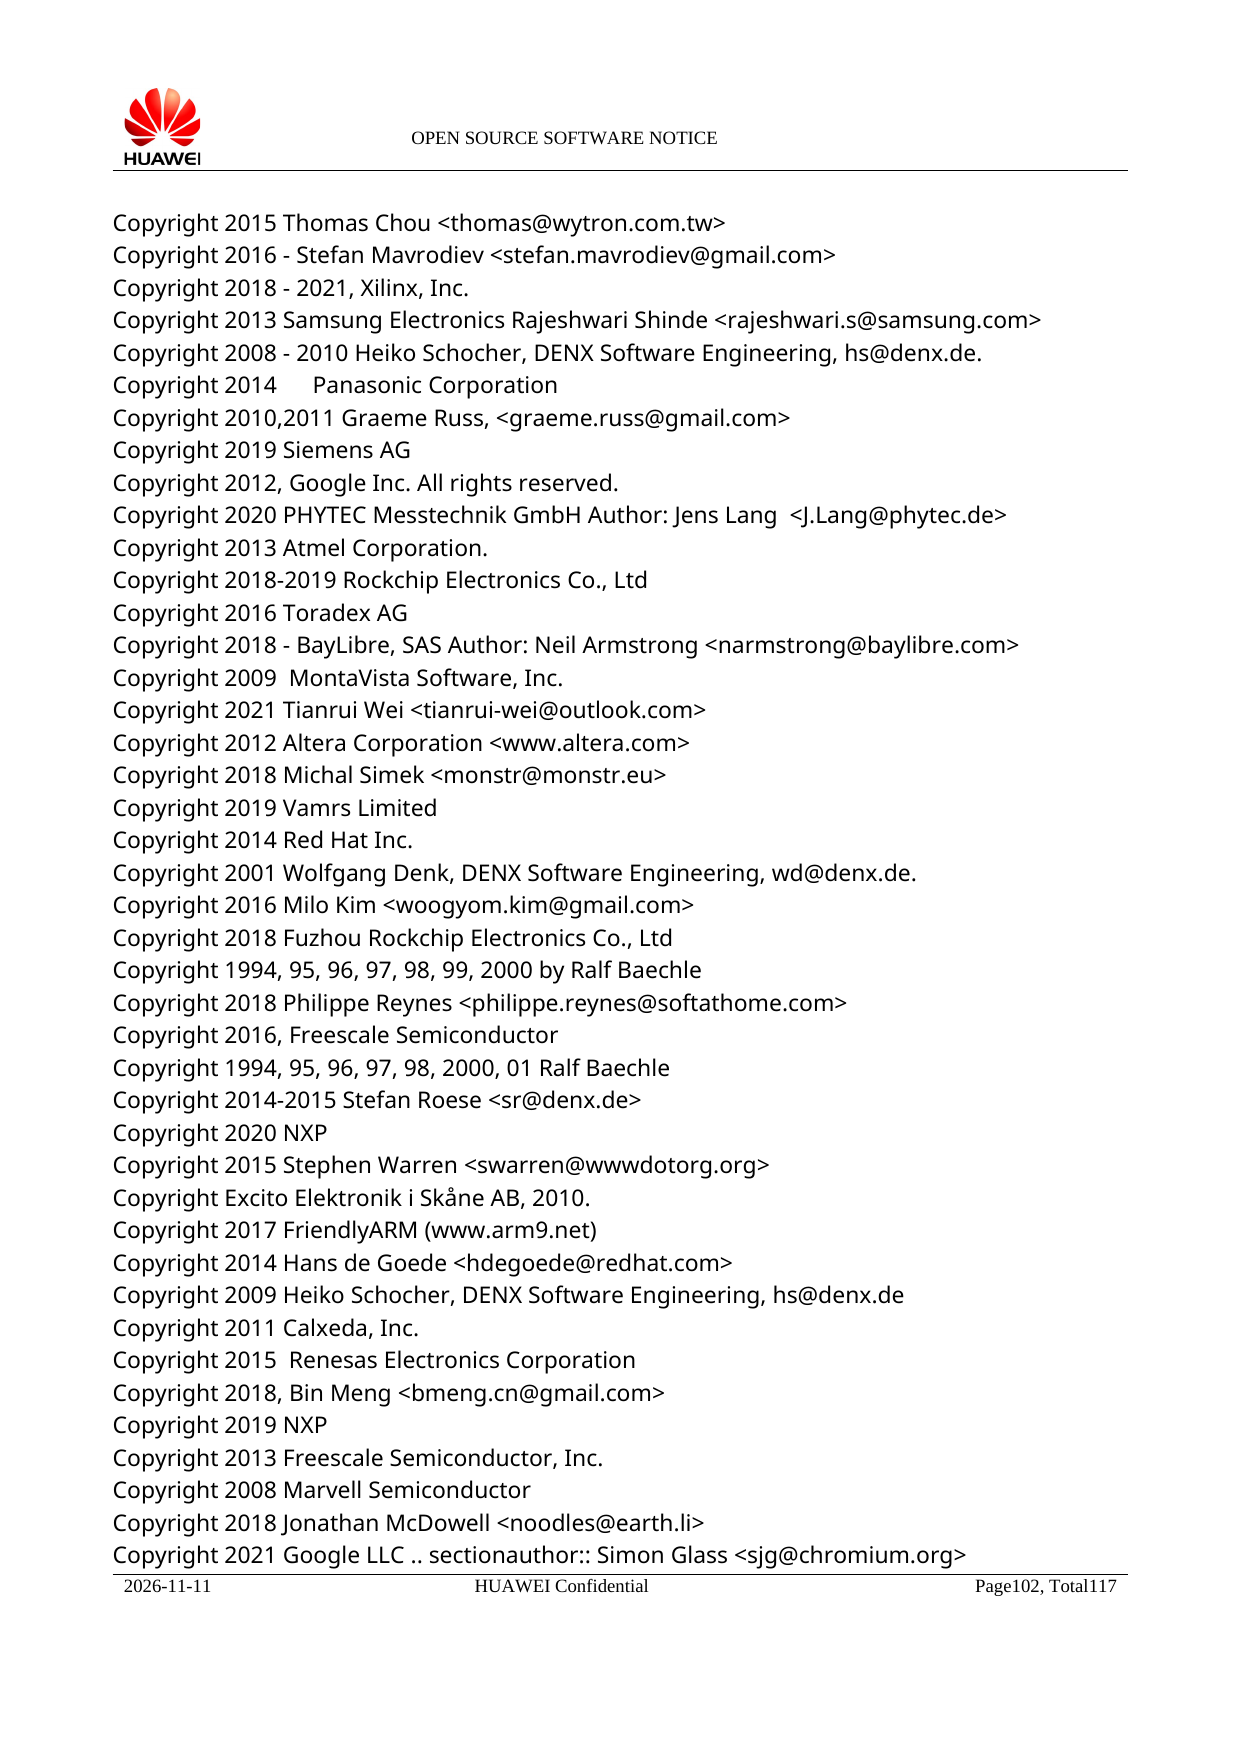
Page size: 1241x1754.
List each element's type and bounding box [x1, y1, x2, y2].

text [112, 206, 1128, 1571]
picture [124, 88, 201, 165]
